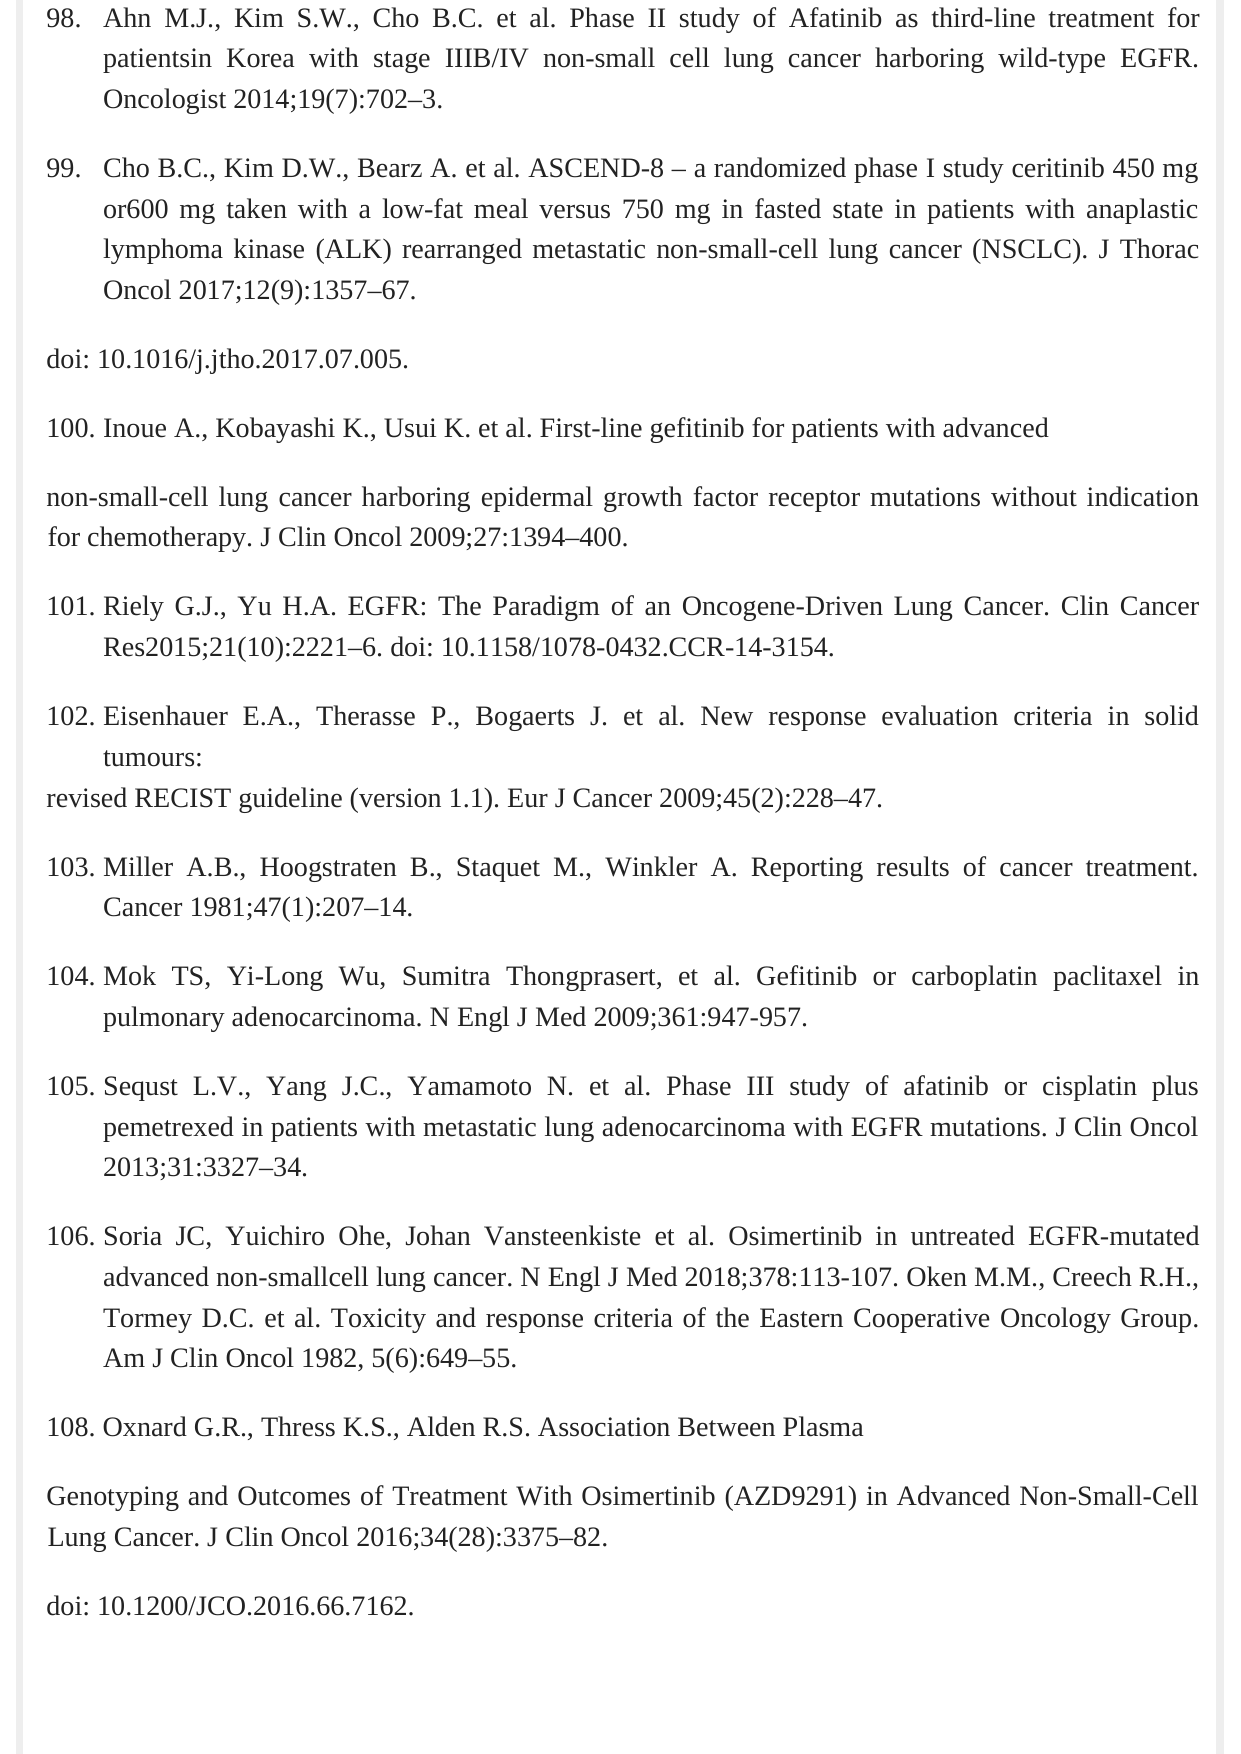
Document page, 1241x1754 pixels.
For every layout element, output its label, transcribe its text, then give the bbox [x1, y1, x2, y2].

list Inoue A., Kobayashi K., Usui K. et al. First-line gefitinib for patients with advanced [39, 411, 1201, 443]
list Sequst L.V., Yang J.C., Yamamoto N. et al. Phase III study of afatinib or cisplatin plus pemetrexed in patients with metastatic lung adenocarcinoma with EGFR mutations. J Clin Oncol 2013;31:3327–34. [39, 1069, 1201, 1183]
text revised RECIST guideline (version 1.1). Eur J Cancer 2009;45(2):228–47. [39, 781, 1201, 813]
list Soria JC, Yuichiro Ohe, Johan Vansteenkiste et al. Osimertinib in untreated EGFR-mutated advanced non-smallcell lung cancer. N Engl J Med 2018;378:113-107. Oken M.M., Creech R.H., Tormey D.C. et al. Toxicity and response criteria of the Eastern Cooperative Oncology Group. Am J Clin Oncol 1982, 5(6):649–55. [39, 1219, 1201, 1374]
list Riely G.J., Yu H.A. EGFR: The Paradigm of an Oncogene-Driven Lung Cancer. Clin Cancer Res2015;21(10):2221–6. doi: 10.1158/1078-0432.CCR-14-3154. [39, 589, 1201, 662]
text doi: 10.1200/JCO.2016.66.7162. [39, 1589, 1201, 1621]
text Genotyping and Outcomes of Treatment With Osimertinib (AZD9291) in Advanced Non-Small-Cell Lung Cancer. J Clin Oncol 2016;34(28):3375–82. [39, 1479, 1201, 1552]
text non-small-cell lung cancer harboring epidermal growth factor receptor mutations without indication for chemotherapy. J Clin Oncol 2009;27:1394–400. [39, 480, 1201, 553]
list Ahn M.J., Kim S.W., Cho B.C. et al. Phase II study of Afatinib as third-line treatment for patientsin Korea with stage IIIB/IV non-small cell lung cancer harboring wild-type EGFR. Oncologist 2014;19(7):702–3. [39, 1, 1201, 114]
list Mok TS, Yi-Long Wu, Sumitra Thongprasert, et al. Gefitinib or carboplatin paclitaxel in pulmonary adenocarcinoma. N Engl J Med 2009;361:947-957. [39, 959, 1201, 1032]
list Oxnard G.R., Thress K.S., Alden R.S. Association Between Plasma [39, 1410, 1201, 1443]
list Eisenhauer E.A., Therasse P., Bogaerts J. et al. New response evaluation criteria in solid tumours: [39, 699, 1201, 772]
list Miller A.B., Hoogstraten B., Staquet M., Winkler A. Reporting results of cancer treatment. Cancer 1981;47(1):207–14. [39, 850, 1201, 923]
text doi: 10.1016/j.jtho.2017.07.005. [39, 342, 1201, 374]
list Cho B.C., Kim D.W., Bearz A. et al. ASCEND-8 – a randomized phase I study ceritinib 450 mg or600 mg taken with a low-fat meal versus 750 mg in fasted state in patients with anaplastic lymphoma kinase (ALK) rearranged metastatic non-small-cell lung cancer (NSCLC). J Thorac Oncol 2017;12(9):1357–67. [39, 151, 1201, 306]
